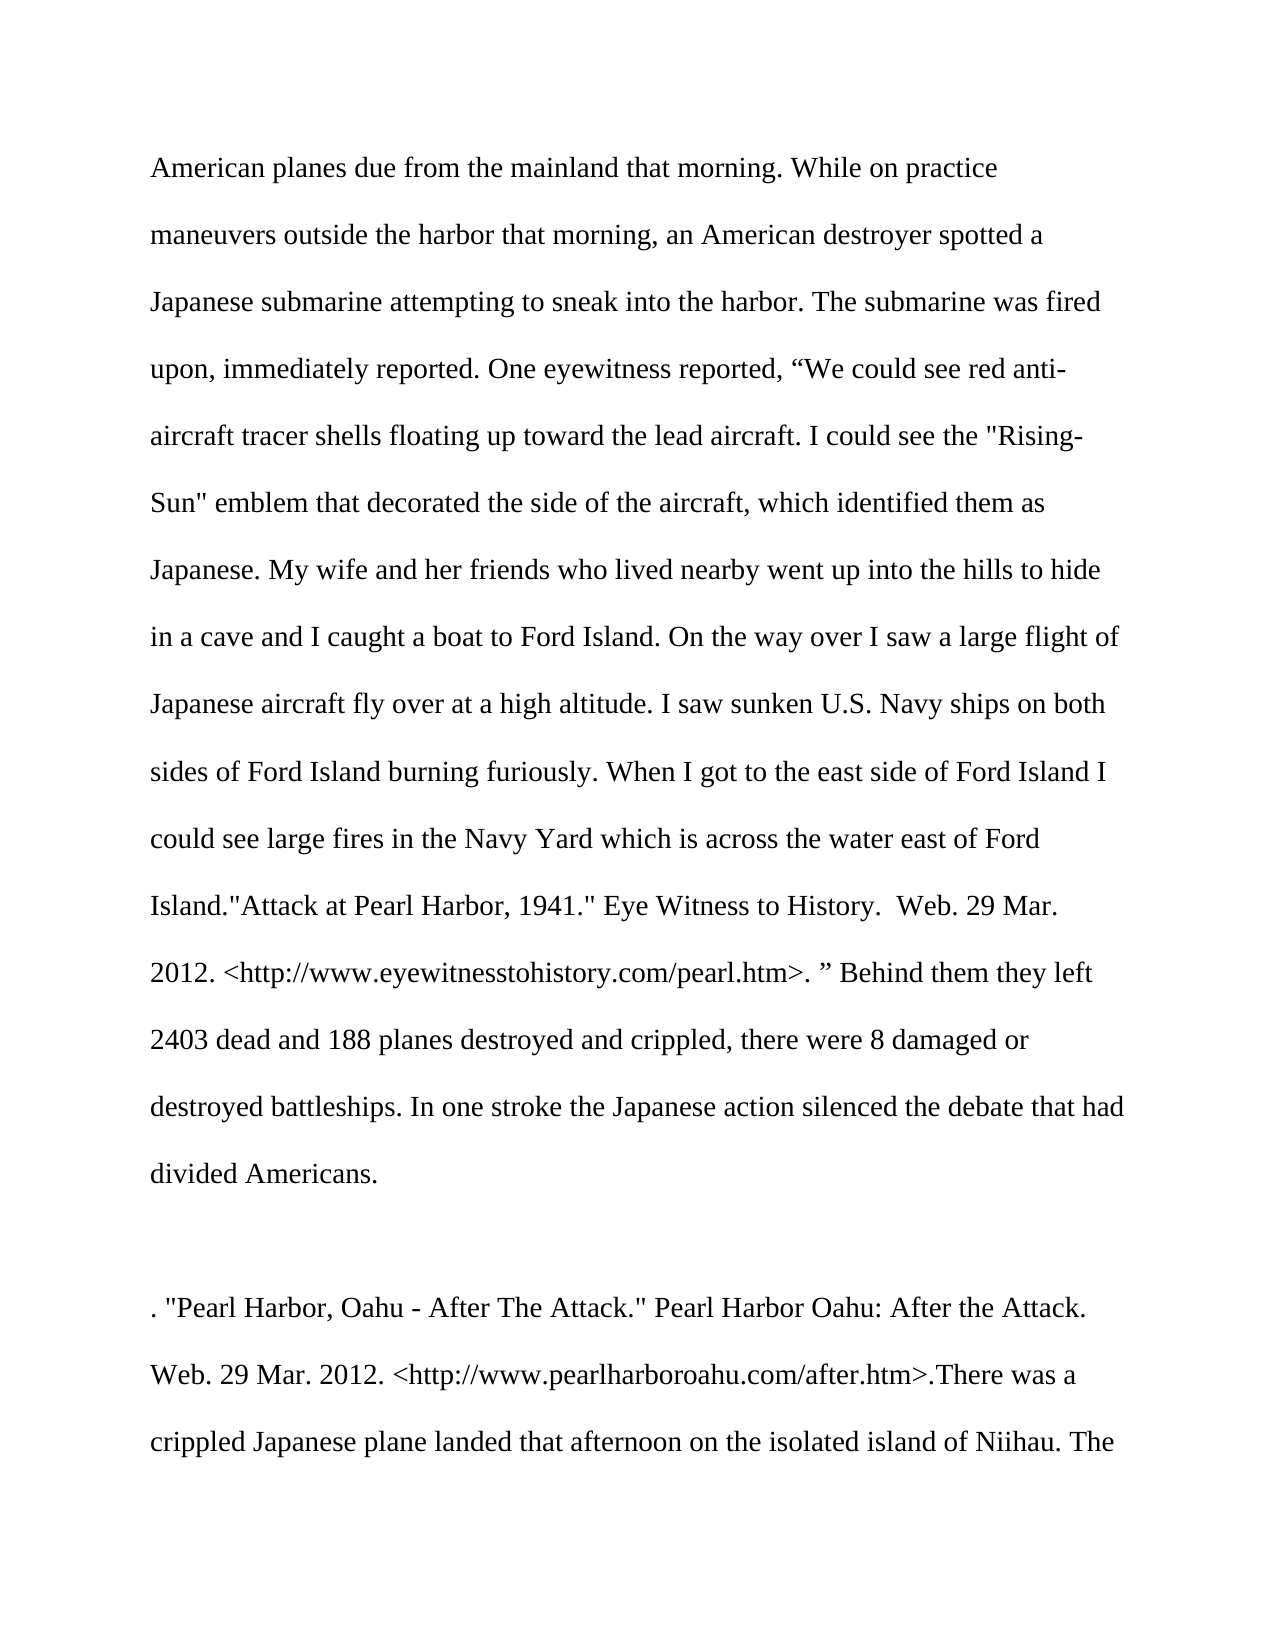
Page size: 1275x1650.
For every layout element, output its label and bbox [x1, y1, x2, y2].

text [150, 150, 1125, 1190]
text [150, 1290, 1125, 1458]
